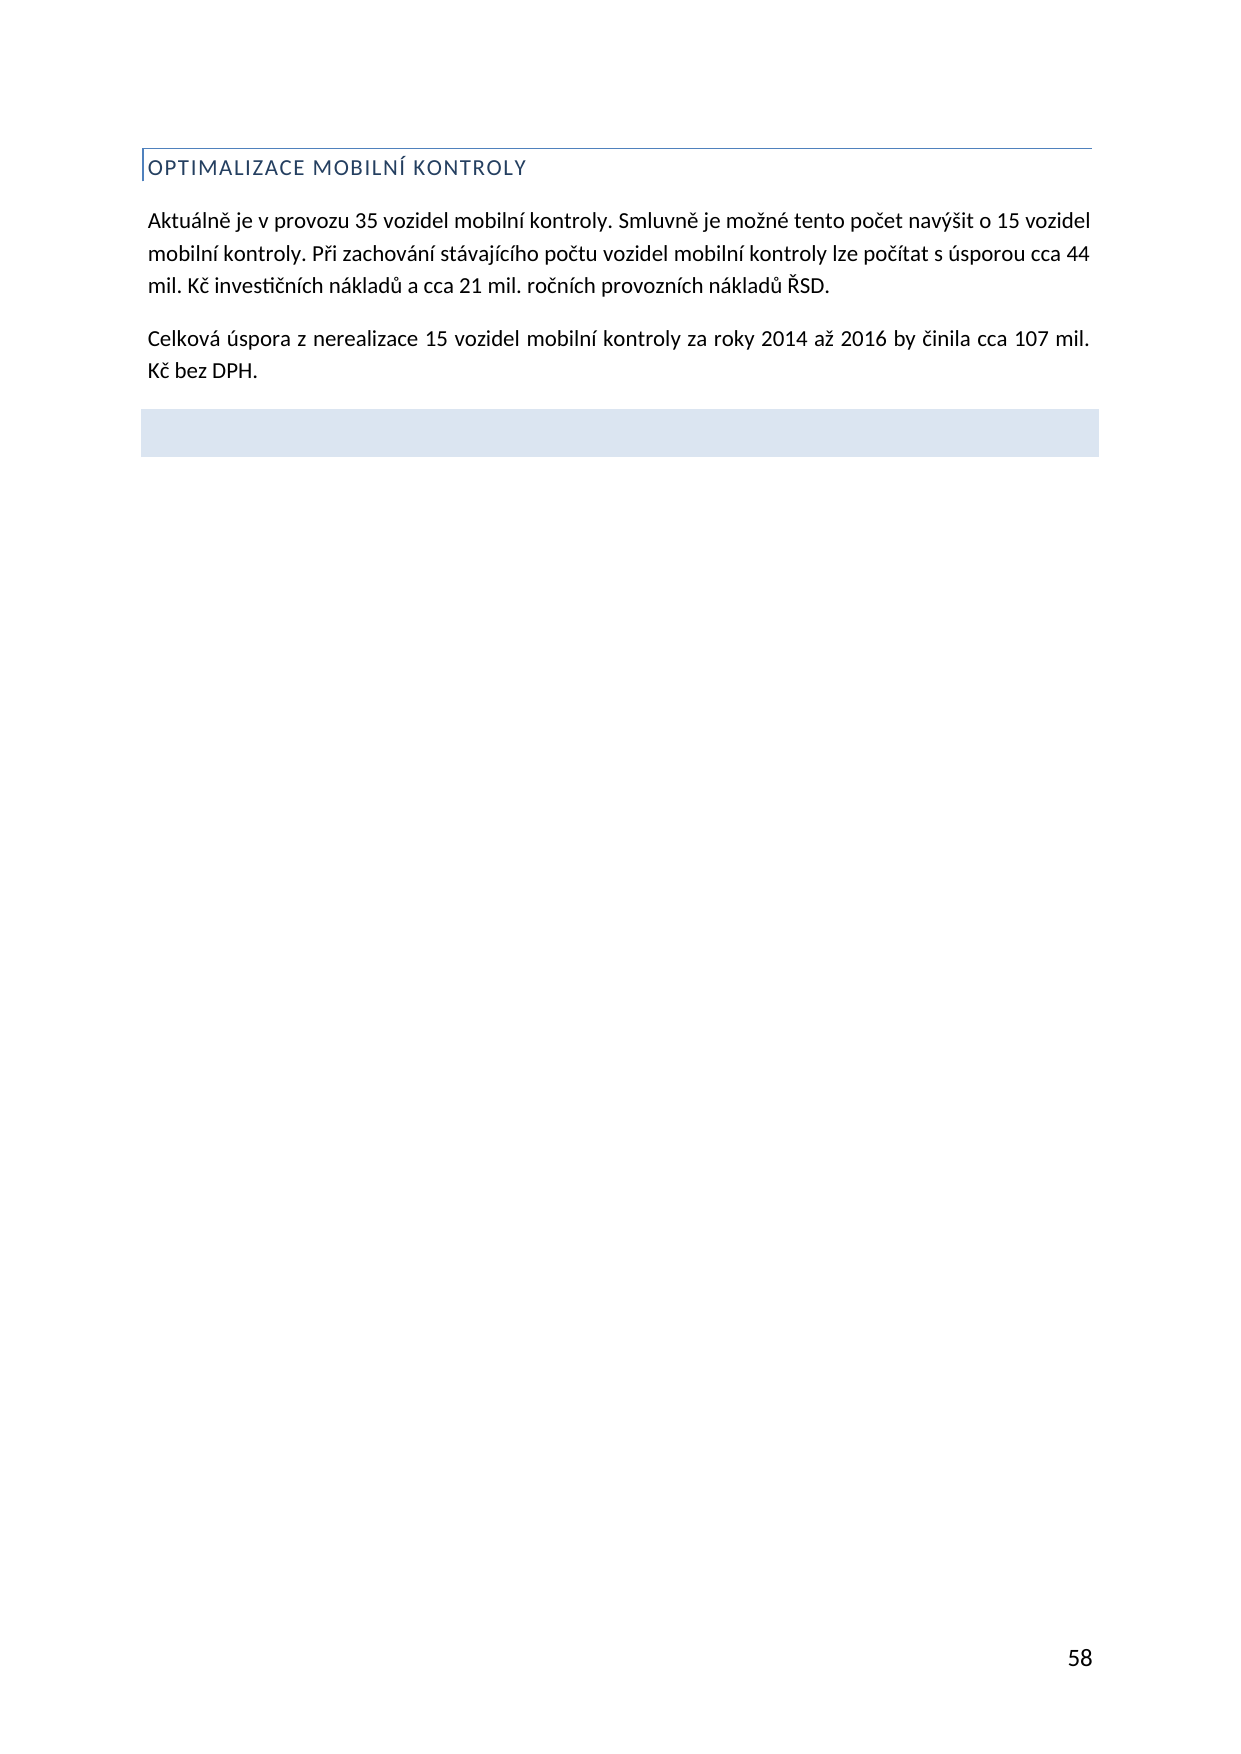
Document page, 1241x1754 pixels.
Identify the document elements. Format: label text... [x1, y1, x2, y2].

subtitle Optimalizace mobilní kontroly [144, 149, 1092, 181]
text Aktuálně je v provozu 35 vozidel mobilní kontroly. Smluvně je možné tento počet navýšit o 15 vozidel mobilní kontroly. Při zachování stávajícího počtu vozidel mobilní kontroly lze počítat s úsporou cca 44 mil. Kč investičních nákladů a cca 21 mil. ročních provozních nákladů ŘSD. [148, 206, 1092, 299]
text Celková úspora z nerealizace 15 vozidel mobilní kontroly za roky 2014 až 2016 by činila cca 107 mil. Kč bez DPH. [148, 324, 1092, 384]
